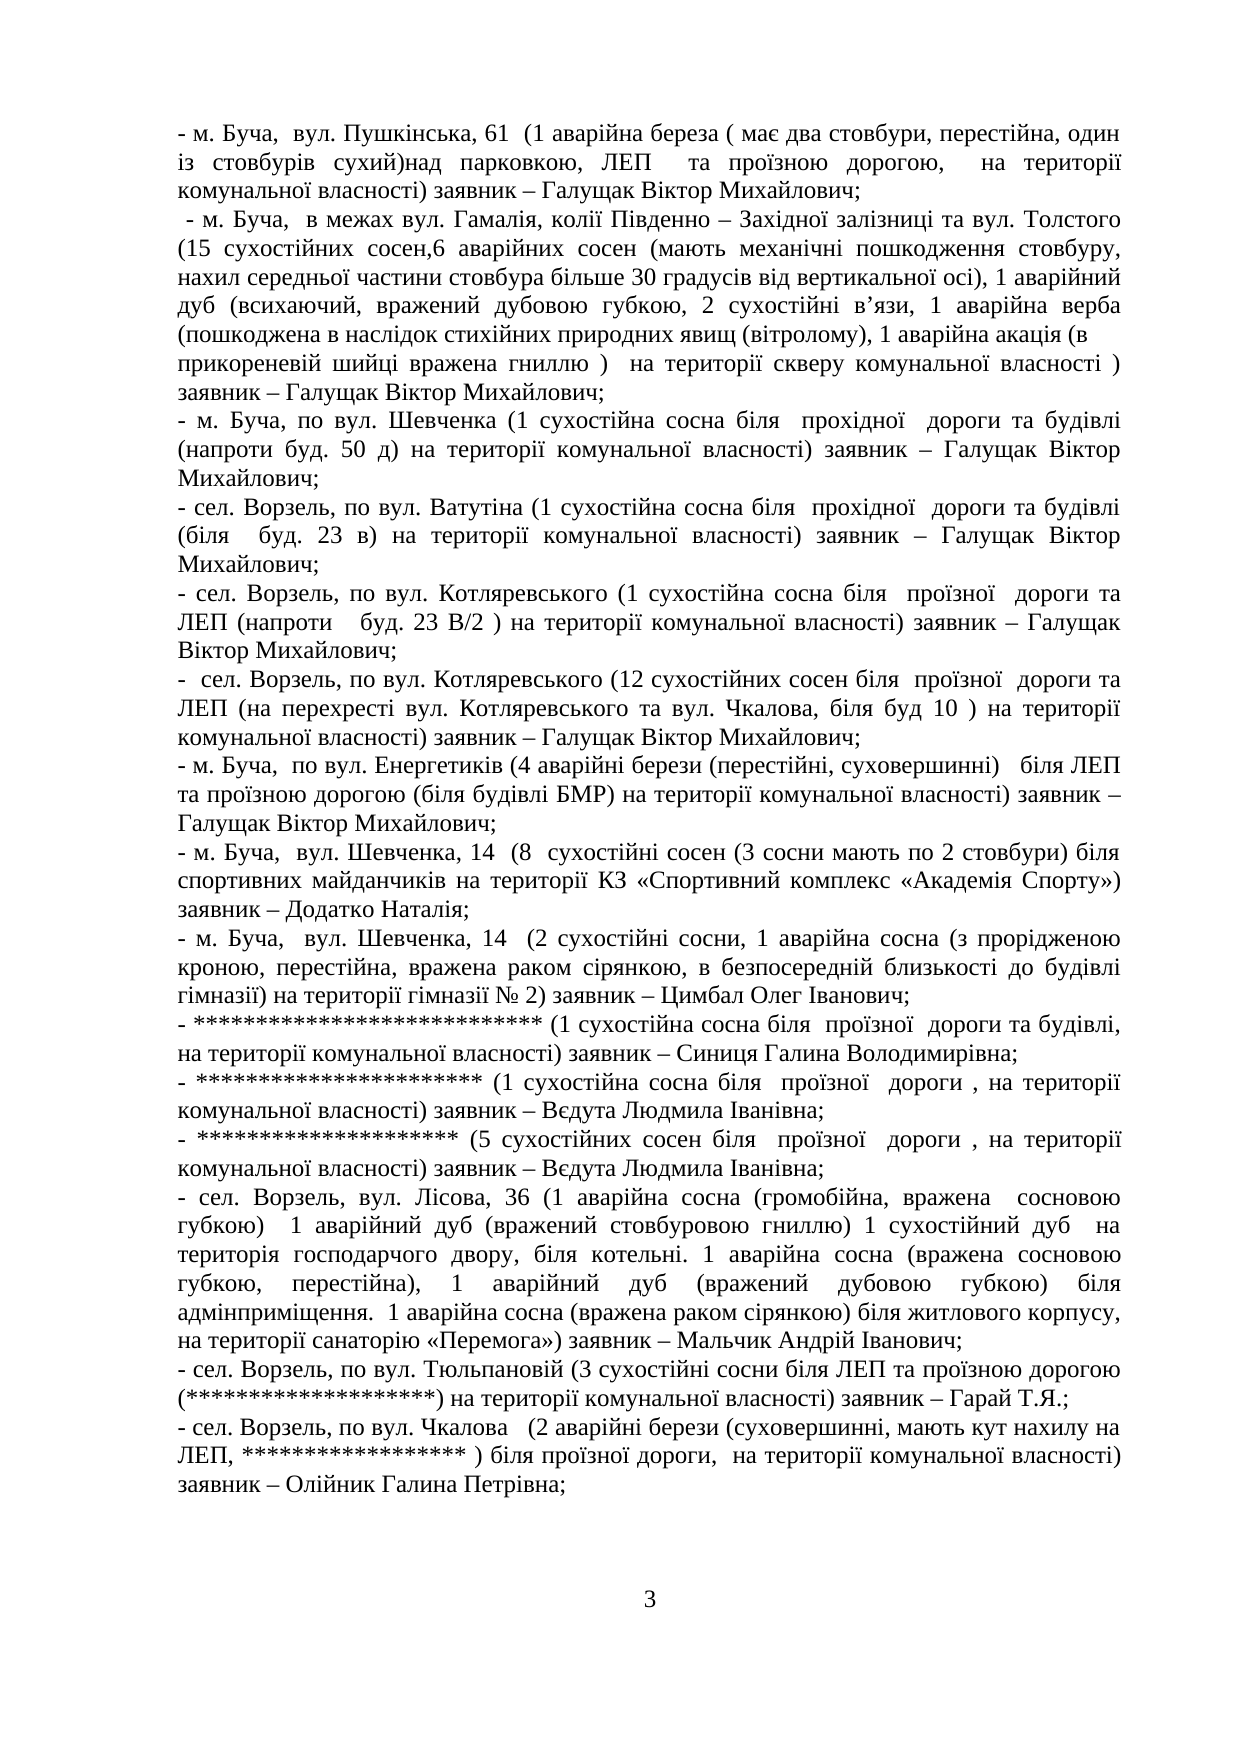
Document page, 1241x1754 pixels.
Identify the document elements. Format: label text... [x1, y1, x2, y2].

text - м. Буча, по вул. Шевченка (1 сухостійна сосна біля прохідної дороги та будівлі (напроти буд. 50 д) на території комунальної власності) заявник – Галущак Віктор Михайлович; [177, 406, 1122, 492]
text - м. Буча, в межах вул. Гамалія, колії Південно – Західної залізниці та вул. Толстого (15 сухостійних сосен,6 аварійних сосен (мають механічні пошкодження стовбуру, нахил середньої частини стовбура більше 30 градусів від вертикальної осі), 1 аварійний дуб (всихаючий, вражений дубовою губкою, 2 сухостійні в’язи, 1 аварійна верба (пошкоджена в наслідок стихійних природних явищ (вітролому), 1 аварійна акація (в [177, 204, 1122, 348]
text 3 [177, 1584, 1122, 1613]
text - ********************* (5 сухостійних сосен біля проїзної дороги , на території комунальної власності) заявник – Вєдута Людмила Іванівна; [177, 1124, 1122, 1182]
text - сел. Ворзель, по вул. Ватутіна (1 сухостійна сосна біля прохідної дороги та будівлі (біля буд. 23 в) на території комунальної власності) заявник – Галущак Віктор Михайлович; [177, 492, 1122, 578]
text - м. Буча, вул. Шевченка, 14 (2 сухостійні сосни, 1 аварійна сосна (з прорідженою кроною, перестійна, вражена раком сірянкою, в безпосередній близькості до будівлі гімназії) на території гімназії № 2) заявник – Цимбал Олег Іванович; [177, 923, 1122, 1009]
text - сел. Ворзель, по вул. Чкалова (2 аварійні берези (суховершинні, мають кут нахилу на ЛЕП, ****************** ) біля проїзної дороги, на території комунальної власності) заявник – Олійник Галина Петрівна; [177, 1412, 1122, 1498]
text - **************************** (1 сухостійна сосна біля проїзної дороги та будівлі, на території комунальної власності) заявник – Синиця Галина Володимирівна; [177, 1009, 1122, 1067]
text прикореневій шийці вражена гниллю ) на території скверу комунальної власності ) заявник – Галущак Віктор Михайлович; [177, 348, 1122, 406]
text - сел. Ворзель, вул. Лісова, 36 (1 аварійна сосна (громобійна, вражена сосновою губкою) 1 аварійний дуб (вражений стовбуровою гниллю) 1 сухостійний дуб на територія господарчого двору, біля котельні. 1 аварійна сосна (вражена сосновою губкою, перестійна), 1 аварійний дуб (вражений дубовою губкою) біля адмінприміщення. 1 аварійна сосна (вражена раком сірянкою) біля житлового корпусу, на території санаторію «Перемога») заявник – Мальчик Андрій Іванович; [177, 1182, 1122, 1354]
text - сел. Ворзель, по вул. Котляревського (12 сухостійних сосен біля проїзної дороги та ЛЕП (на перехресті вул. Котляревського та вул. Чкалова, біля буд 10 ) на території комунальної власності) заявник – Галущак Віктор Михайлович; [177, 664, 1122, 751]
text - сел. Ворзель, по вул. Котляревського (1 сухостійна сосна біля проїзної дороги та ЛЕП (напроти буд. 23 В/2 ) на території комунальної власності) заявник – Галущак Віктор Михайлович; [177, 578, 1122, 664]
text - *********************** (1 сухостійна сосна біля проїзної дороги , на території комунальної власності) заявник – Вєдута Людмила Іванівна; [177, 1067, 1122, 1124]
text - м. Буча, вул. Пушкінська, 61 (1 аварійна береза ( має два стовбури, перестійна, один із стовбурів сухий)над парковкою, ЛЕП та проїзною дорогою, на території комунальної власності) заявник – Галущак Віктор Михайлович; [177, 118, 1122, 204]
text - м. Буча, по вул. Енергетиків (4 аварійні берези (перестійні, суховершинні) біля ЛЕП та проїзною дорогою (біля будівлі БМР) на території комунальної власності) заявник – Галущак Віктор Михайлович; [177, 751, 1122, 837]
text - м. Буча, вул. Шевченка, 14 (8 сухостійні сосен (3 сосни мають по 2 стовбури) біля спортивних майданчиків на території КЗ «Спортивний комплекс «Академія Спорту») заявник – Додатко Наталія; [177, 837, 1122, 923]
text - сел. Ворзель, по вул. Тюльпановій (3 сухостійні сосни біля ЛЕП та проїзною дорогою (********************) на території комунальної власності) заявник – Гарай Т.Я.; [177, 1354, 1122, 1412]
